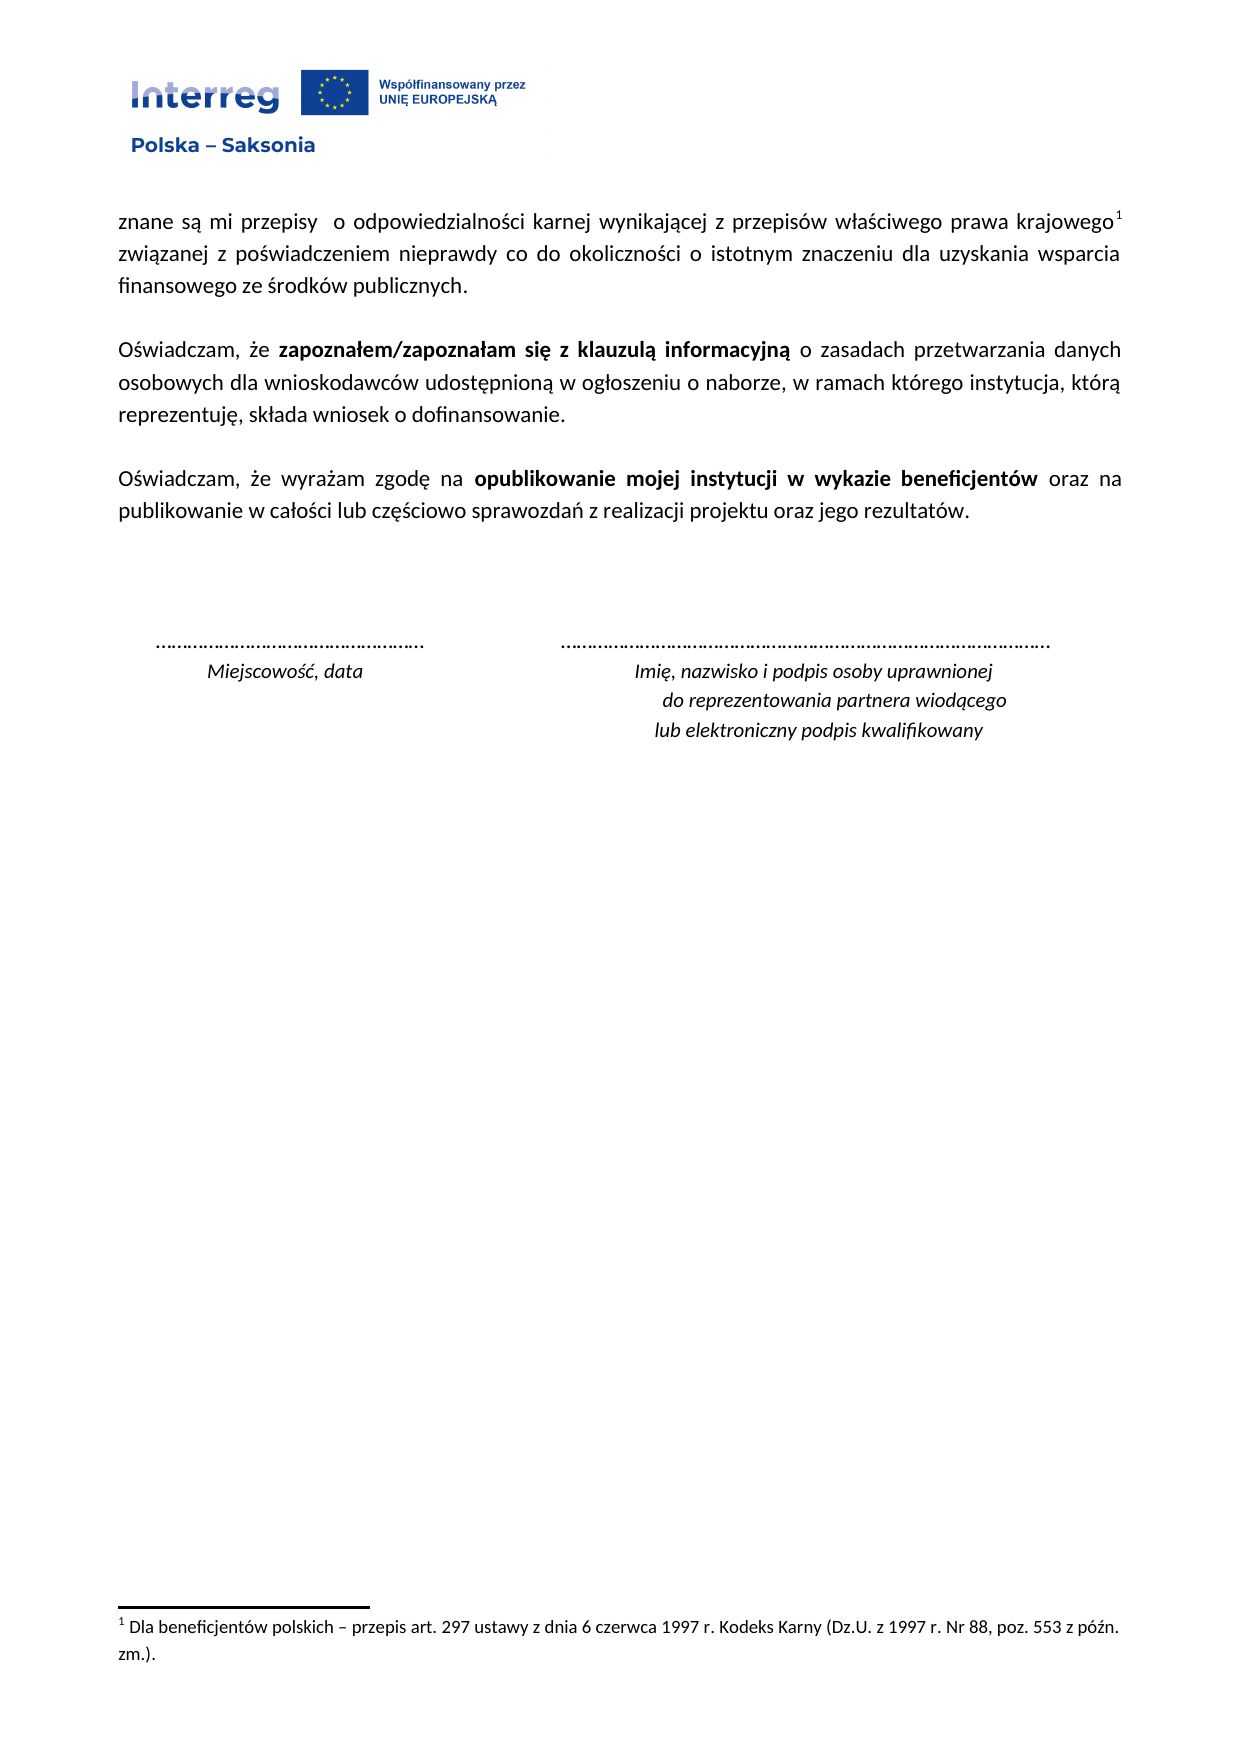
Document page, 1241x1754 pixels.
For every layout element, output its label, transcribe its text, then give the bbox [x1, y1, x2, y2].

text Oświadczam, że zapoznałem/zapoznałam się z klauzulą informacyjną o zasadach przetwarzania danych osobowych dla wnioskodawców udostępnioną w ogłoszeniu o naborze, w ramach którego instytucja, którą reprezentuję, składa wniosek o dofinansowanie. [118, 336, 1122, 428]
text do reprezentowania partnera wiodącego [561, 688, 1122, 713]
text Oświadczam, że wyrażam zgodę na opublikowanie mojej instytucji w wykazie beneficjentów oraz na publikowanie w całości lub częściowo sprawozdań z realizacji projektu oraz jego rezultatów. [118, 464, 1122, 524]
text Miejscowość, data Imię, nazwisko i podpis osoby uprawnionej [207, 658, 1122, 684]
picture [109, 47, 548, 181]
text …………………………………………… ………………………………………………………………………………… [156, 626, 1122, 654]
text lub elektroniczny podpis kwalifikowany [561, 717, 1122, 742]
